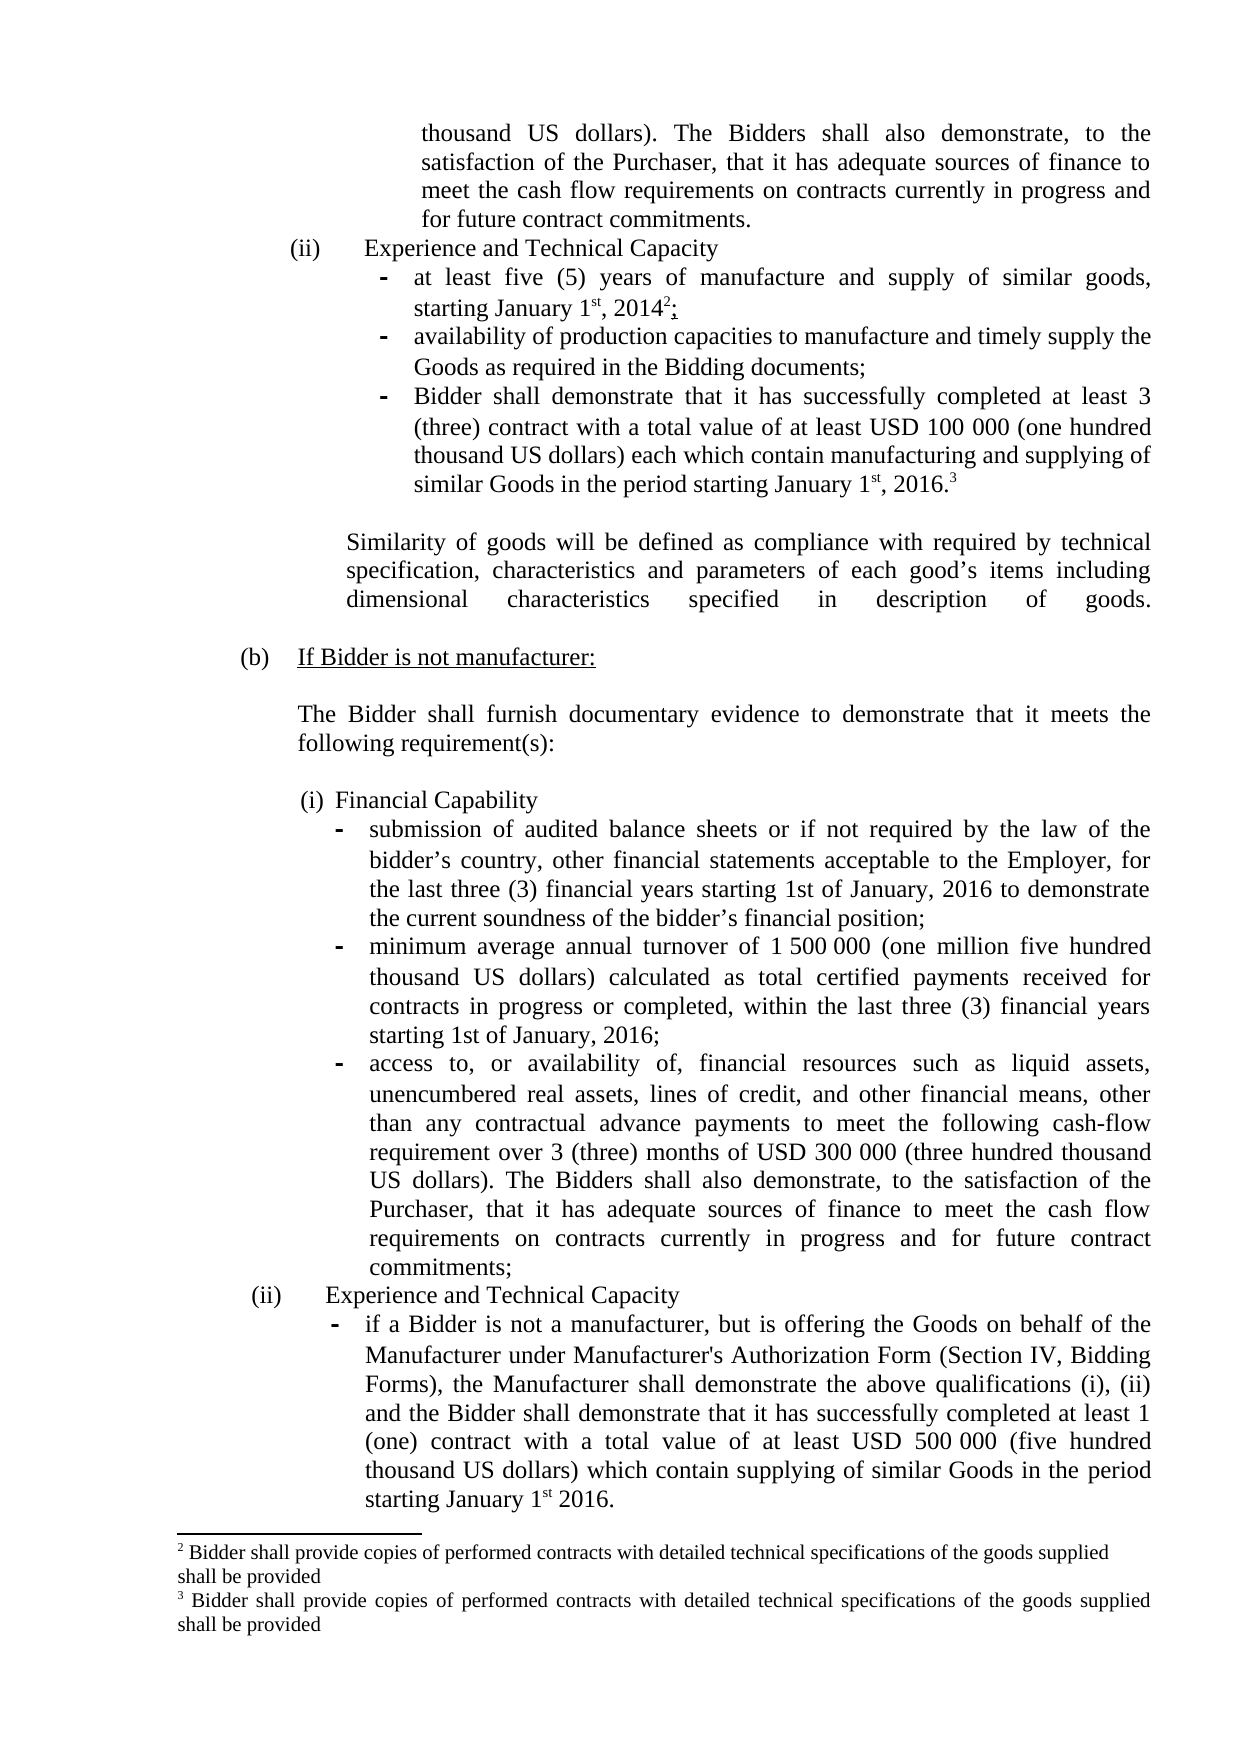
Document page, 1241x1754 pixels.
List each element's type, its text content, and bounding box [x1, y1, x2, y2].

list Bidder shall demonstrate that it has successfully completed at least 3 (three) contract with a total value of at least USD 100 000 (one hundred thousand US dollars) each which contain manufacturing and supplying of similar Goods in the period starting January 1st, 2016. [376, 381, 1152, 498]
list access to, or availability of, financial resources such as liquid assets, unencumbered real assets, lines of credit, and other financial means, other than any contractual advance payments to meet the following cash-flow requirement over 3 (three) months of USD 300 000 (three hundred thousand US dollars). The Bidders shall also demonstrate, to the satisfaction of the Purchaser, that it has adequate sources of finance to meet the cash flow requirements on contracts currently in progress and for future contract commitments; [332, 1048, 1152, 1281]
text (ii) Experience and Technical Capacity [251, 1281, 1152, 1309]
text Similarity of goods will be defined as compliance with required by technical specification, characteristics and parameters of each good’s items including dimensional characteristics specified in description of goods. [346, 498, 1152, 642]
list minimum average annual turnover of 1 500 000 (one million five hundred thousand US dollars) calculated as total certified payments received for contracts in progress or completed, within the last three (3) financial years starting 1st of January, 2016; [332, 931, 1152, 1048]
list If Bidder is not manufacturer: [240, 642, 1152, 671]
list if a Bidder is not a manufacturer, but is offering the Goods on behalf of the Manufacturer under Manufacturer's Authorization Form (Section IV, Bidding Forms), the Manufacturer shall demonstrate the above qualifications (i), (ii) and the Bidder shall demonstrate that it has successfully completed at least 1 (one) contract with a total value of at least USD 500 000 (five hundred thousand US dollars) which contain supplying of similar Goods in the period starting January 1st 2016. [327, 1309, 1152, 1513]
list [383, 118, 1152, 233]
text (ii) Experience and Technical Capacity [290, 233, 1152, 262]
list availability of production capacities to manufacture and timely supply the Goods as required in the Bidding documents; [376, 321, 1152, 381]
list The Bidder shall furnish documentary evidence to demonstrate that it meets the following requirement(s): [297, 699, 1152, 757]
list submission of audited balance sheets or if not required by the law of the bidder’s country, other financial statements acceptable to the Employer, for the last three (3) financial years starting 1st of January, 2016 to demonstrate the current soundness of the bidder’s financial position; [332, 814, 1152, 931]
list Financial Capability [300, 786, 1152, 814]
list at least five (5) years of manufacture and supply of similar goods, starting January 1st, 2014; [376, 262, 1152, 321]
